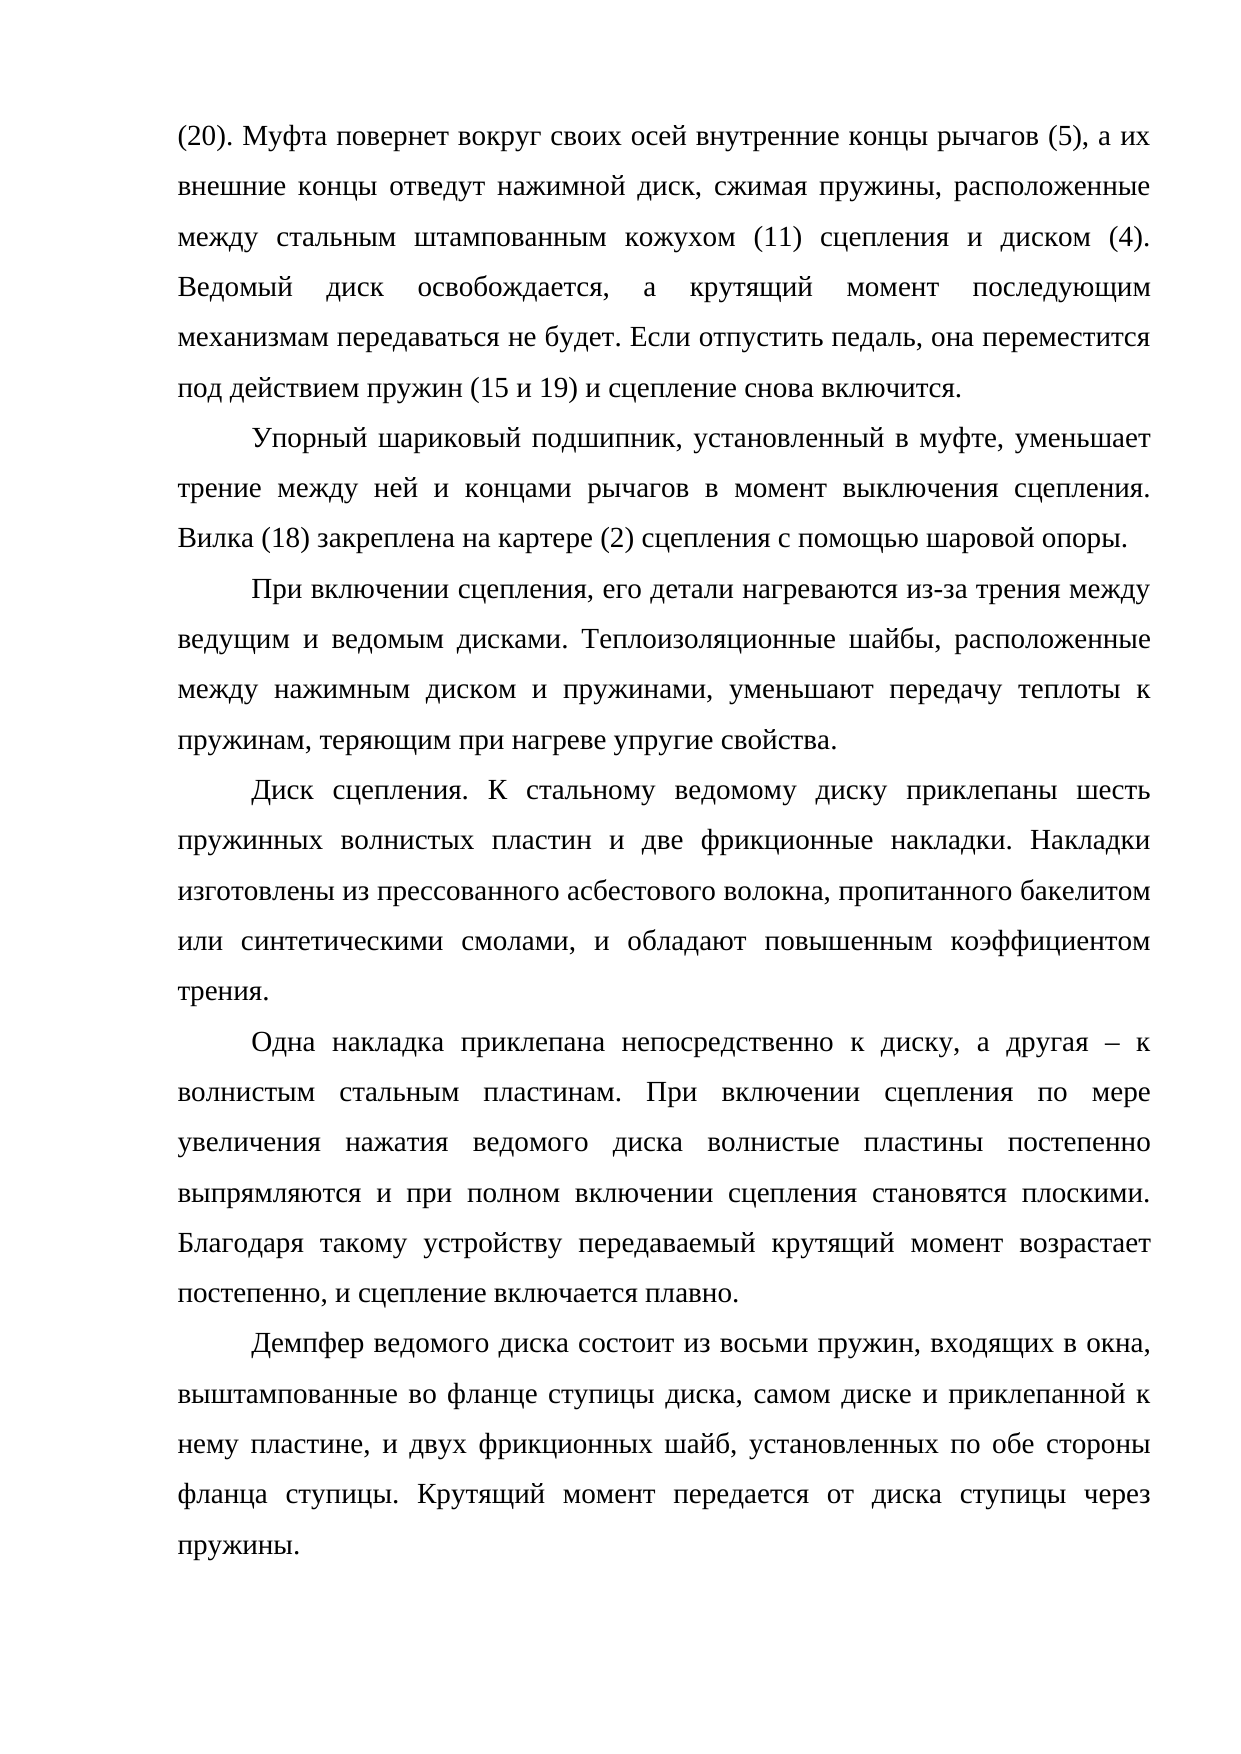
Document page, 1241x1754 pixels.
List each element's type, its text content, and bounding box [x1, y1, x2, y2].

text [177, 118, 1152, 403]
text Демпфер ведомого диска состоит из восьми пружин, входящих в окна, выштампованные во фланце ступицы диска, самом диске и приклепанной к нему пластине, и двух фрикционных шайб, установленных по обе стороны фланца ступицы. Крутящий момент передается от диска ступицы через пружины. [177, 1326, 1152, 1560]
text При включении сцепления, его детали нагреваются из-за трения между ведущим и ведомым дисками. Теплоизоляционные шайбы, расположенные между нажимным диском и пружинами, уменьшают передачу теплоты к пружинам, теряющим при нагреве упругие свойства. [177, 571, 1152, 755]
text Упорный шариковый подшипник, установленный в муфте, уменьшает трение между ней и концами рычагов в момент выключения сцепления. Вилка (18) закреплена на картере (2) сцепления с помощью шаровой опоры. [177, 420, 1152, 554]
text Диск сцепления. К стальному ведомому диску приклепаны шесть пружинных волнистых пластин и две фрикционные накладки. Накладки изготовлены из прессованного асбестового волокна, пропитанного бакелитом или синтетическими смолами, и обладают повышенным коэффициентом трения. [177, 772, 1152, 1007]
text Одна накладка приклепана непосредственно к диску, а другая – к волнистым стальным пластинам. При включении сцепления по мере увеличения нажатия ведомого диска волнистые пластины постепенно выпрямляются и при полном включении сцепления становятся плоскими. Благодаря такому устройству передаваемый крутящий момент возрастает постепенно, и сцепление включается плавно. [177, 1024, 1152, 1309]
